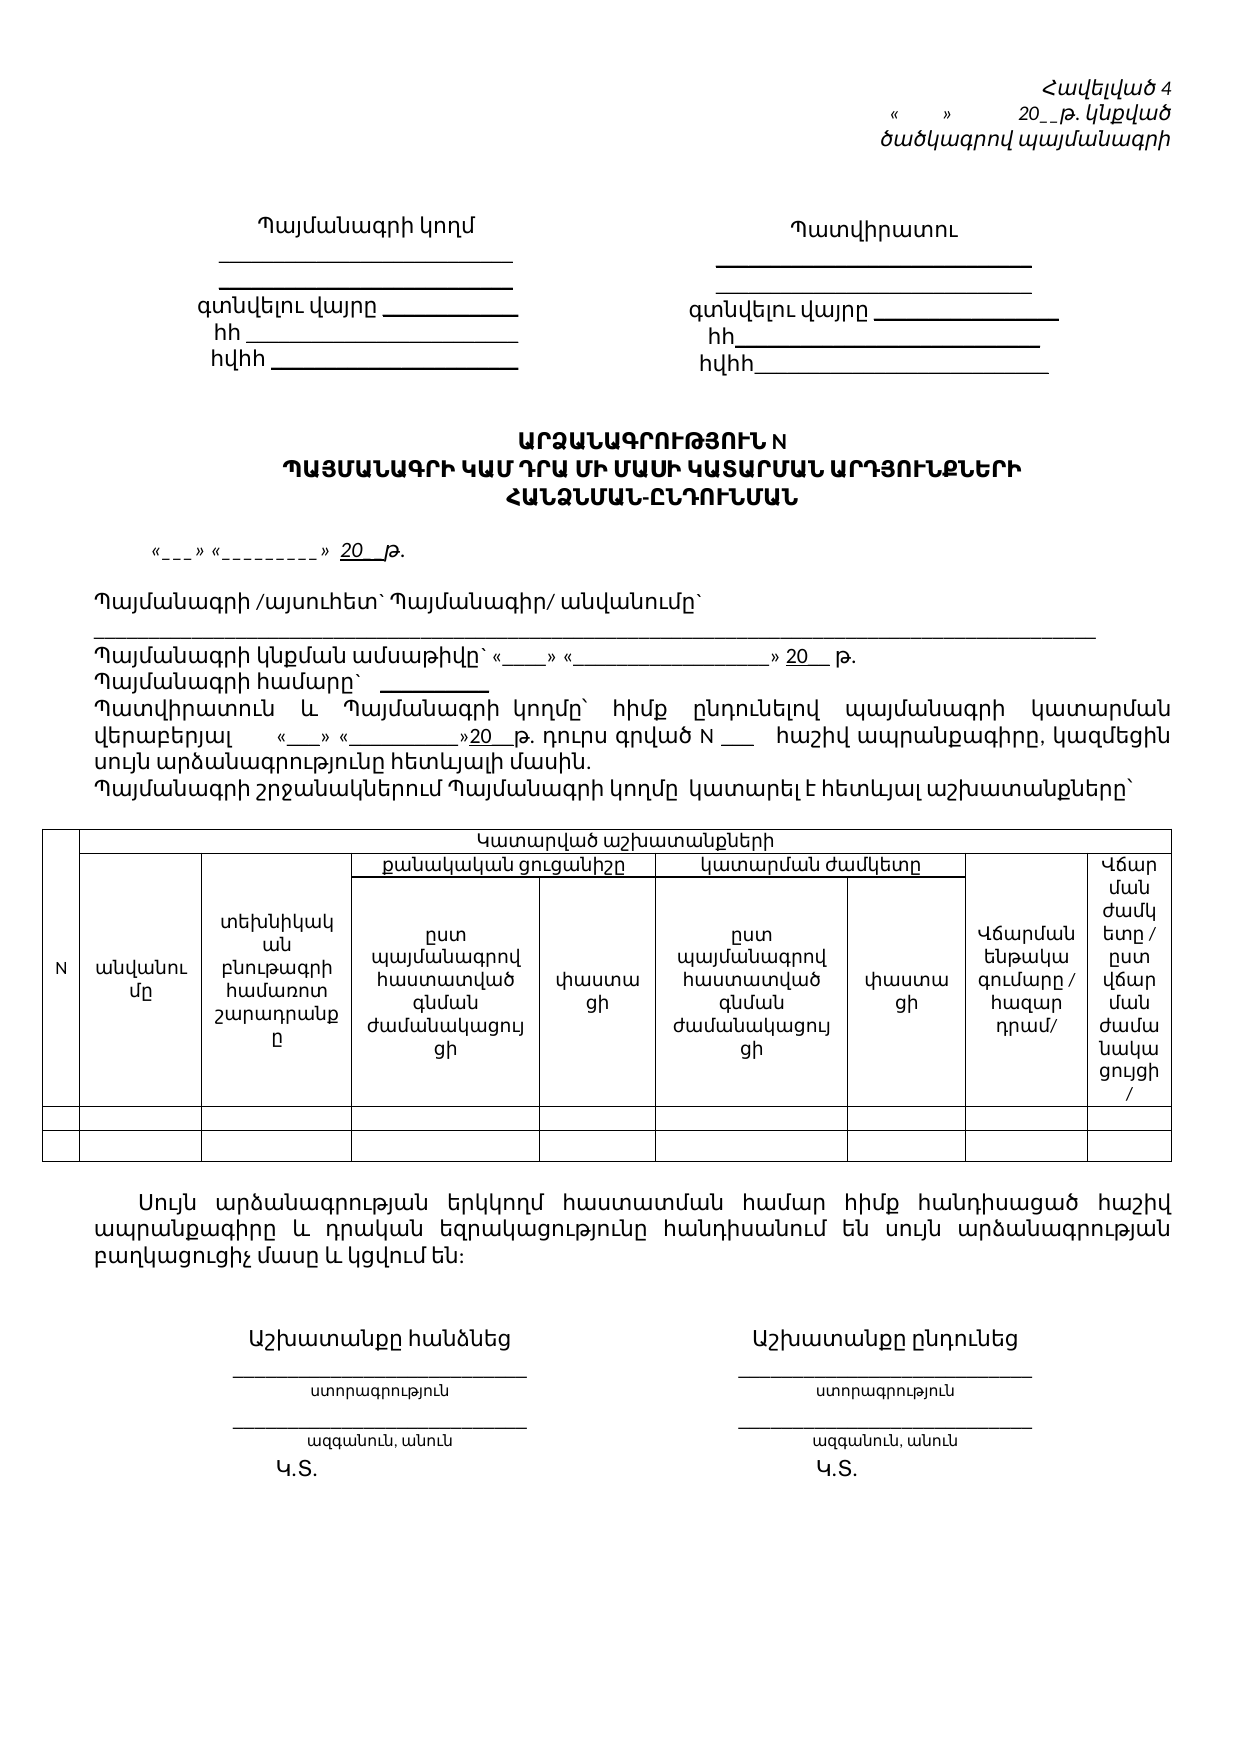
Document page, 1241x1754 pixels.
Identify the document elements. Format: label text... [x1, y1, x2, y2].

text Պայմանագրի կնքման ամսաթիվը` «____» «__________________» 20__ թ. [94, 642, 1171, 668]
table_cell [656, 1131, 847, 1161]
table_cell փաստացի [540, 878, 655, 1106]
table_cell Կ.Տ. [633, 1454, 1138, 1483]
table_cell [848, 1131, 965, 1161]
text ՀԱՆՁՆՄԱՆ-ԸՆԴՈՒՆՄԱՆ [94, 483, 1171, 511]
table_cell [848, 1107, 965, 1129]
text Սույն արձանագրության երկկողմ հաստատման համար հիմք հանդիսացած հաշիվ ապրանքագիրը և դրական եզրակացությունը հանդիսանում են սույն արձանագրության բաղկացուցիչ մասը և կցվում են: [94, 1189, 1171, 1269]
table_cell [966, 1107, 1087, 1129]
table_cell [80, 1131, 201, 1161]
table_cell ըստ պայմանագրով հաստատված գնման ժամանակացույցի [656, 878, 847, 1106]
text ծածկագրով պայմանագրի [94, 126, 1171, 151]
table_cell ըստ պայմանագրով հաստատված գնման ժամանակացույցի [352, 878, 539, 1106]
table_cell ___________________________ ազգանուն, անուն [633, 1402, 1138, 1454]
text ԱՐՁԱՆԱԳՐՈՒԹՅՈՒՆ N [94, 427, 1171, 455]
text Պայմանագրի /այսուհետ` Պայմանագիր/ անվանումը` ____________________________________________________________________________________________ [94, 588, 1171, 642]
table_cell [1088, 1131, 1171, 1161]
text « » 20__թ. կնքված [94, 100, 1171, 126]
text Պայմանագրի համարը` __________ [94, 668, 1171, 695]
text Պայմանագրի շրջանակներում Պայմանագրի կողմը կատարել է հետևյալ աշխատանքները՝ [94, 775, 1171, 802]
table_cell Կ.Տ. [127, 1454, 632, 1483]
table_cell [43, 1131, 79, 1161]
table_cell կատարման ժամկետը [656, 854, 965, 876]
table_cell Վճարման ժամկետը /ըստ վճարման ժամանակացույցի/ [1088, 854, 1171, 1106]
table_header Պայմանագրի կողմ ___________________________ ___________________________ գտնվելու վայրը ______________ հհ _________________________ հվհհ _______________________ [125, 212, 607, 381]
table_cell [80, 1107, 201, 1129]
table_cell [352, 1131, 539, 1161]
table_cell [966, 1131, 1087, 1161]
table_cell տեխնիկական բնութագրի համառոտ շարադրանքը [202, 854, 351, 1106]
table_header Աշխատանքը հանձնեց [127, 1325, 632, 1352]
table_header Կատարված աշխատանքների [80, 830, 1171, 852]
text Հավելված 4 [94, 75, 1171, 100]
table_cell ___________________________ ստորագրություն [127, 1352, 632, 1402]
table_cell [202, 1107, 351, 1129]
table_header Պատվիրատու _____________________________ _____________________________ գտնվելու վայրը _________________ հհ____________________________ հվհհ___________________________ [607, 212, 1140, 381]
table_cell [540, 1107, 655, 1129]
table_cell [202, 1131, 351, 1161]
table_cell [43, 1107, 79, 1129]
table_cell [352, 1107, 539, 1129]
table_cell ___________________________ ստորագրություն [633, 1352, 1138, 1402]
text ՊԱՅՄԱՆԱԳՐԻ ԿԱՄ ԴՐԱ ՄԻ ՄԱՍԻ ԿԱՏԱՐՄԱՆ ԱՐԴՅՈՒՆՔՆԵՐԻ [94, 455, 1171, 483]
text Պատվիրատուն և Պայմանագրի կողմը՝ հիմք ընդունելով պայմանագրի կատարման վերաբերյալ «___» «__________»20__թ. դուրս գրված N ___ հաշիվ ապրանքագիրը, կազմեցին սույն արձանագրությունը հետևյալի մասին. [94, 695, 1171, 775]
table_cell Վճարման ենթակա գումարը /հազար դրամ/ [966, 854, 1087, 1106]
table_cell [656, 1107, 847, 1129]
table_cell քանակական ցուցանիշը [352, 854, 655, 876]
table_cell ___________________________ ազգանուն, անուն [127, 1402, 632, 1454]
table_cell [1088, 1107, 1171, 1129]
table_cell [540, 1131, 655, 1161]
table_header N [43, 830, 79, 1106]
table_header Աշխատանքը ընդունեց [633, 1325, 1138, 1352]
text «___» «_________» 20__թ. [94, 536, 1171, 563]
table_cell փաստացի [848, 878, 965, 1106]
table_cell անվանումը [80, 854, 201, 1106]
